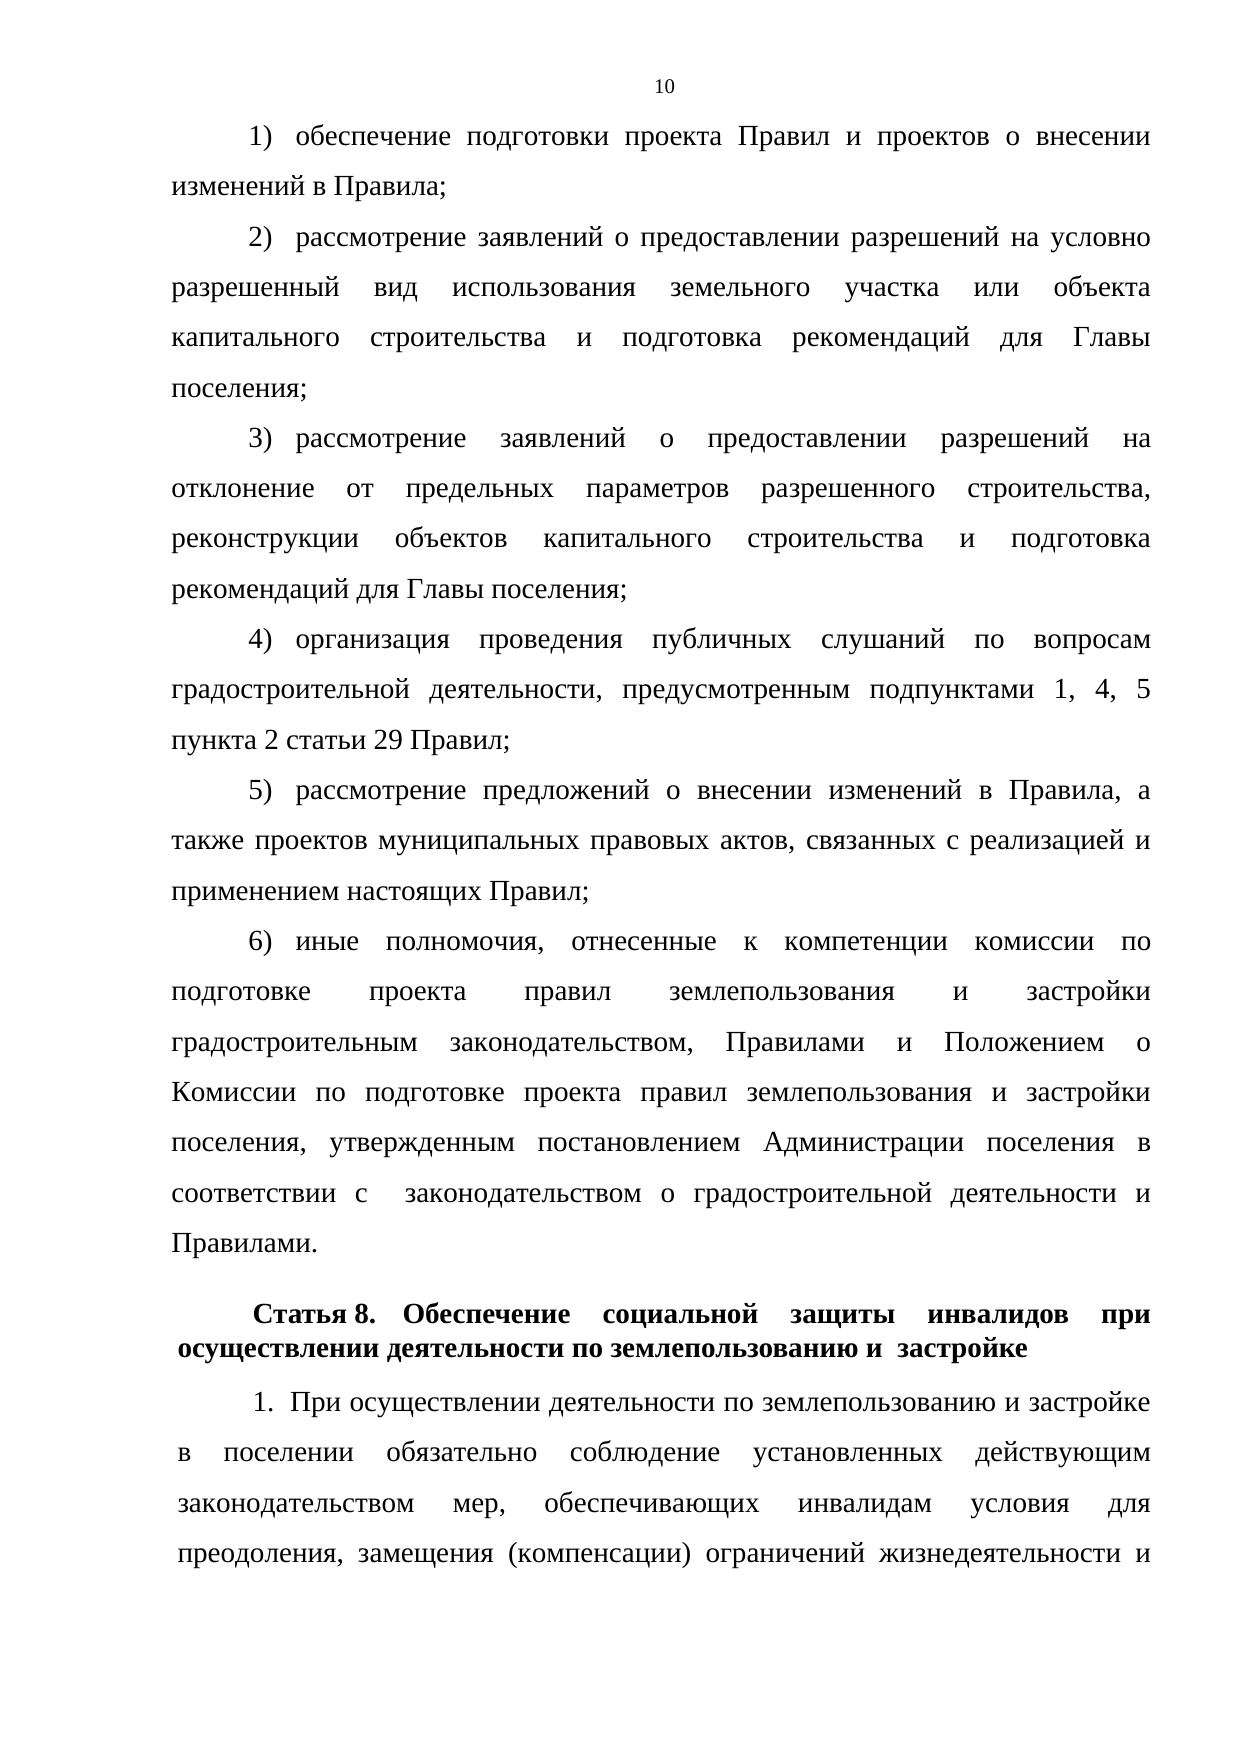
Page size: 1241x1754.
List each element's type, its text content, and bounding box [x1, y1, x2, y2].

list иные полномочия, отнесенные к компетенции комиссии по подготовке проекта правил землепользования и застройки градостроительным законодательством, Правилами и Положением о Комиссии по подготовке проекта правил землепользования и застройки поселения, утвержденным постановлением Администрации поселения в соответствии с законодательством о градостроительной деятельности и Правилами. [171, 923, 1152, 1258]
list обеспечение подготовки проекта Правил и проектов о внесении изменений в Правила; [171, 118, 1152, 202]
list рассмотрение предложений о внесении изменений в Правила, а также проектов муниципальных правовых актов, связанных с реализацией и применением настоящих Правил; [171, 772, 1152, 906]
subtitle Обеспечение социальной защиты инвалидов при осуществлении деятельности по землепользованию и застройке [177, 1296, 1152, 1363]
list рассмотрение заявлений о предоставлении разрешений на отклонение от предельных параметров разрешенного строительства, реконструкции объектов капитального строительства и подготовка рекомендаций для Главы поселения; [171, 420, 1152, 604]
list рассмотрение заявлений о предоставлении разрешений на условно разрешенный вид использования земельного участка или объекта капитального строительства и подготовка рекомендаций для Главы поселения; [171, 219, 1152, 403]
list организация проведения публичных слушаний по вопросам градостроительной деятельности, предусмотренным подпунктами 1, 4, 5 пункта 2 статьи 29 Правил; [171, 621, 1152, 755]
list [177, 1384, 1152, 1568]
